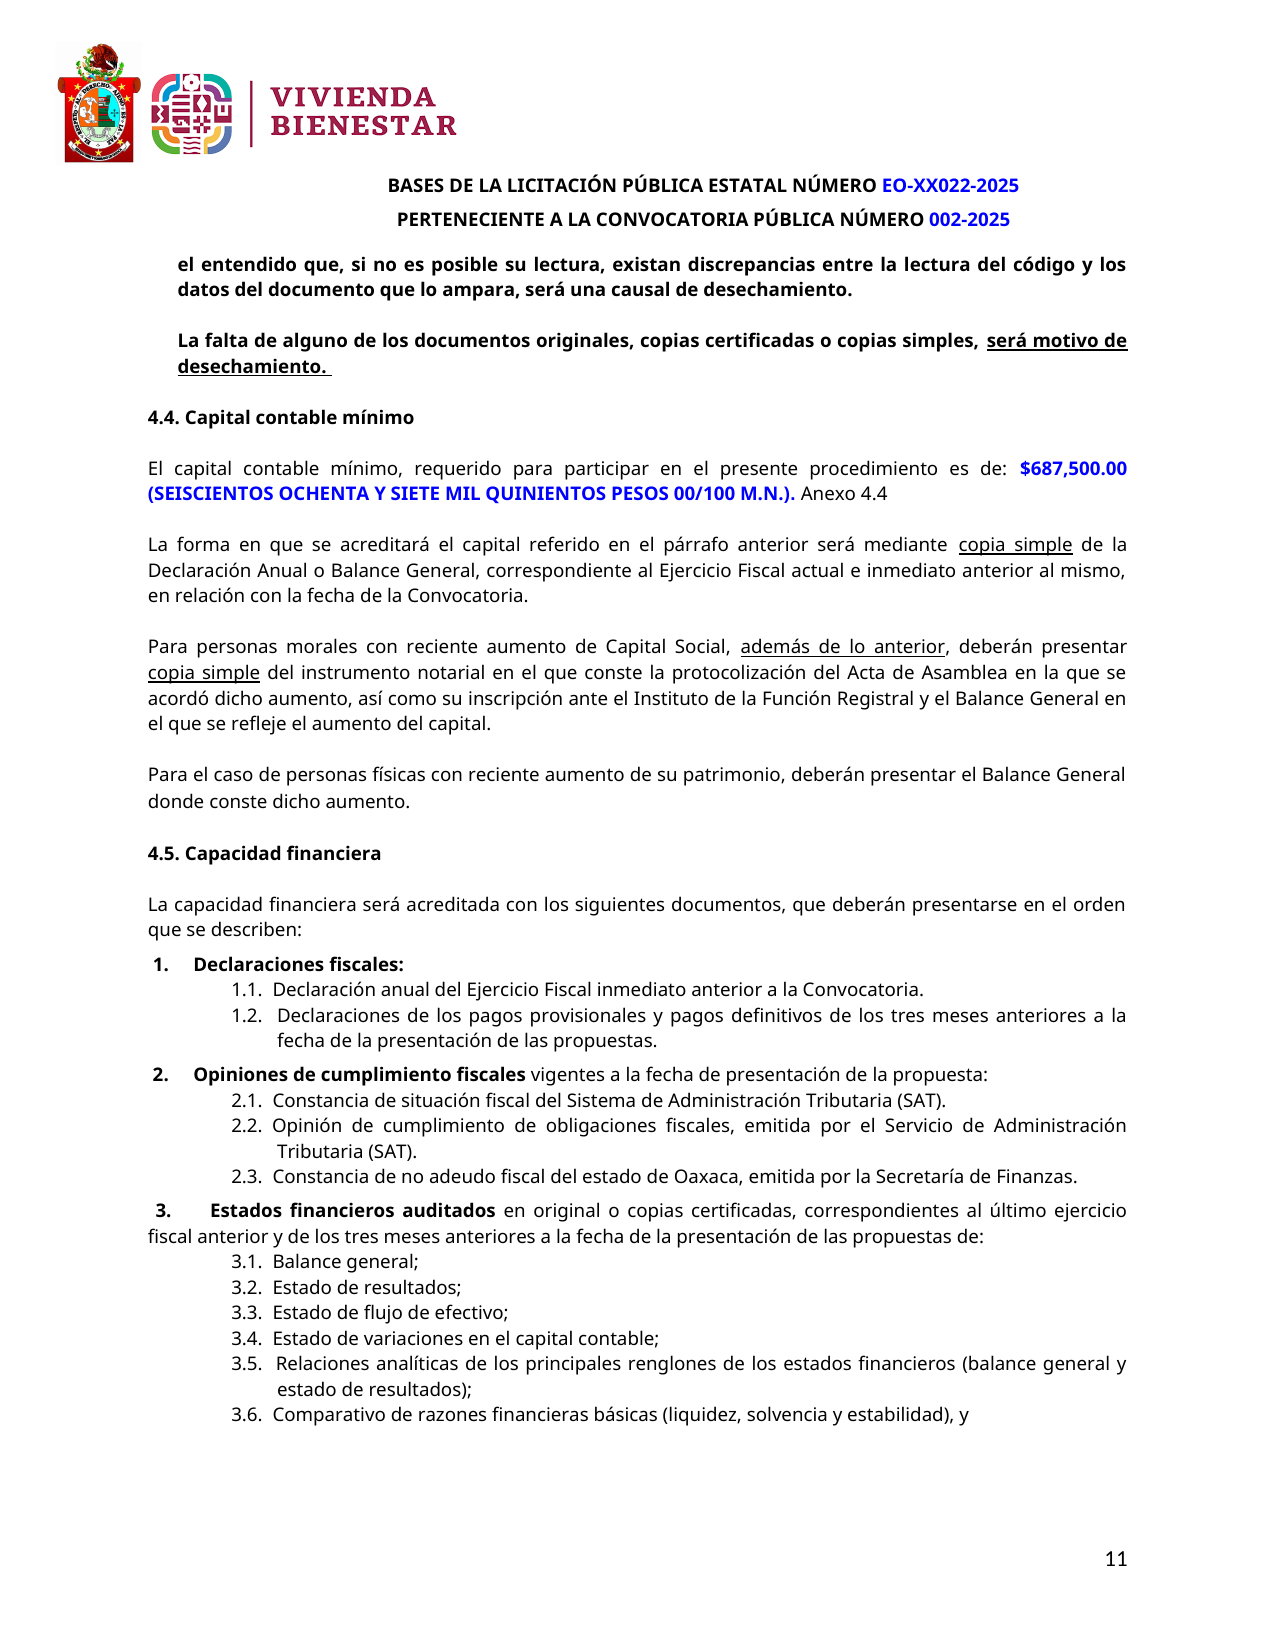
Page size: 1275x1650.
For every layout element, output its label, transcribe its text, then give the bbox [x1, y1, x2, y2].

text 3.1. Balance general; [231, 1249, 1127, 1274]
text 2.2. Opinión de cumplimiento de obligaciones fiscales, emitida por el Servicio de Administración Tributaria (SAT). [231, 1112, 1127, 1163]
text 1.2. Declaraciones de los pagos provisionales y pagos definitivos de los tres meses anteriores a la fecha de la presentación de las propuestas. [231, 1002, 1127, 1053]
text 1.1. Declaración anual del Ejercicio Fiscal inmediato anterior a la Convocatoria. [231, 976, 1127, 1002]
text 3. Estados financieros auditados en original o copias certificadas, correspondientes al último ejercicio fiscal anterior y de los tres meses anteriores a la fecha de la presentación de las propuestas de: [148, 1198, 1127, 1249]
text 4.4. Capital contable mínimo [148, 404, 1127, 430]
text 3.4. Estado de variaciones en el capital contable; [231, 1325, 1127, 1351]
text La forma en que se acreditará el capital referido en el párrafo anterior será mediante copia simple de la Declaración Anual o Balance General, correspondiente al Ejercicio Fiscal actual e inmediato anterior al mismo, en relación con la fecha de la Convocatoria. [148, 532, 1127, 608]
text 3.2. Estado de resultados; [231, 1274, 1127, 1300]
text Para el caso de personas físicas con reciente aumento de su patrimonio, deberán presentar el Balance General donde conste dicho aumento. [148, 761, 1127, 814]
text 2.3. Constancia de no adeudo fiscal del estado de Oaxaca, emitida por la Secretaría de Finanzas. [231, 1163, 1127, 1189]
text 3.5. Relaciones analíticas de los principales renglones de los estados financieros (balance general y estado de resultados); [231, 1351, 1127, 1402]
text 3.3. Estado de flujo de efectivo; [231, 1300, 1127, 1325]
text 2.1. Constancia de situación fiscal del Sistema de Administración Tributaria (SAT). [231, 1087, 1127, 1112]
picture [55, 42, 143, 165]
text El capital contable mínimo, requerido para participar en el presente procedimiento es de: $687,500.00 (SEISCIENTOS OCHENTA Y SIETE MIL QUINIENTOS PESOS 00/100 M.N.). Anexo 4.4 [148, 455, 1127, 506]
text Para personas morales con reciente aumento de Capital Social, además de lo anterior, deberán presentar copia simple del instrumento notarial en el que conste la protocolización del Acta de Asamblea en la que se acordó dicho aumento, así como su inscripción ante el Instituto de la Función Registral y el Balance General en el que se refleje el aumento del capital. [148, 634, 1127, 736]
text La falta de alguno de los documentos originales, copias certificadas o copias simples, será motivo de desechamiento. [177, 328, 1127, 379]
text 4.5. Capacidad financiera [148, 840, 1127, 866]
picture [147, 66, 473, 163]
text 1. Declaraciones fiscales: [148, 951, 1127, 976]
text La capacidad financiera será acreditada con los siguientes documentos, que deberán presentarse en el orden que se describen: [148, 891, 1127, 942]
text 2. Opiniones de cumplimiento fiscales vigentes a la fecha de presentación de la propuesta: [148, 1061, 1127, 1087]
text 3.6. Comparativo de razones financieras básicas (liquidez, solvencia y estabilidad), y [231, 1402, 1127, 1427]
